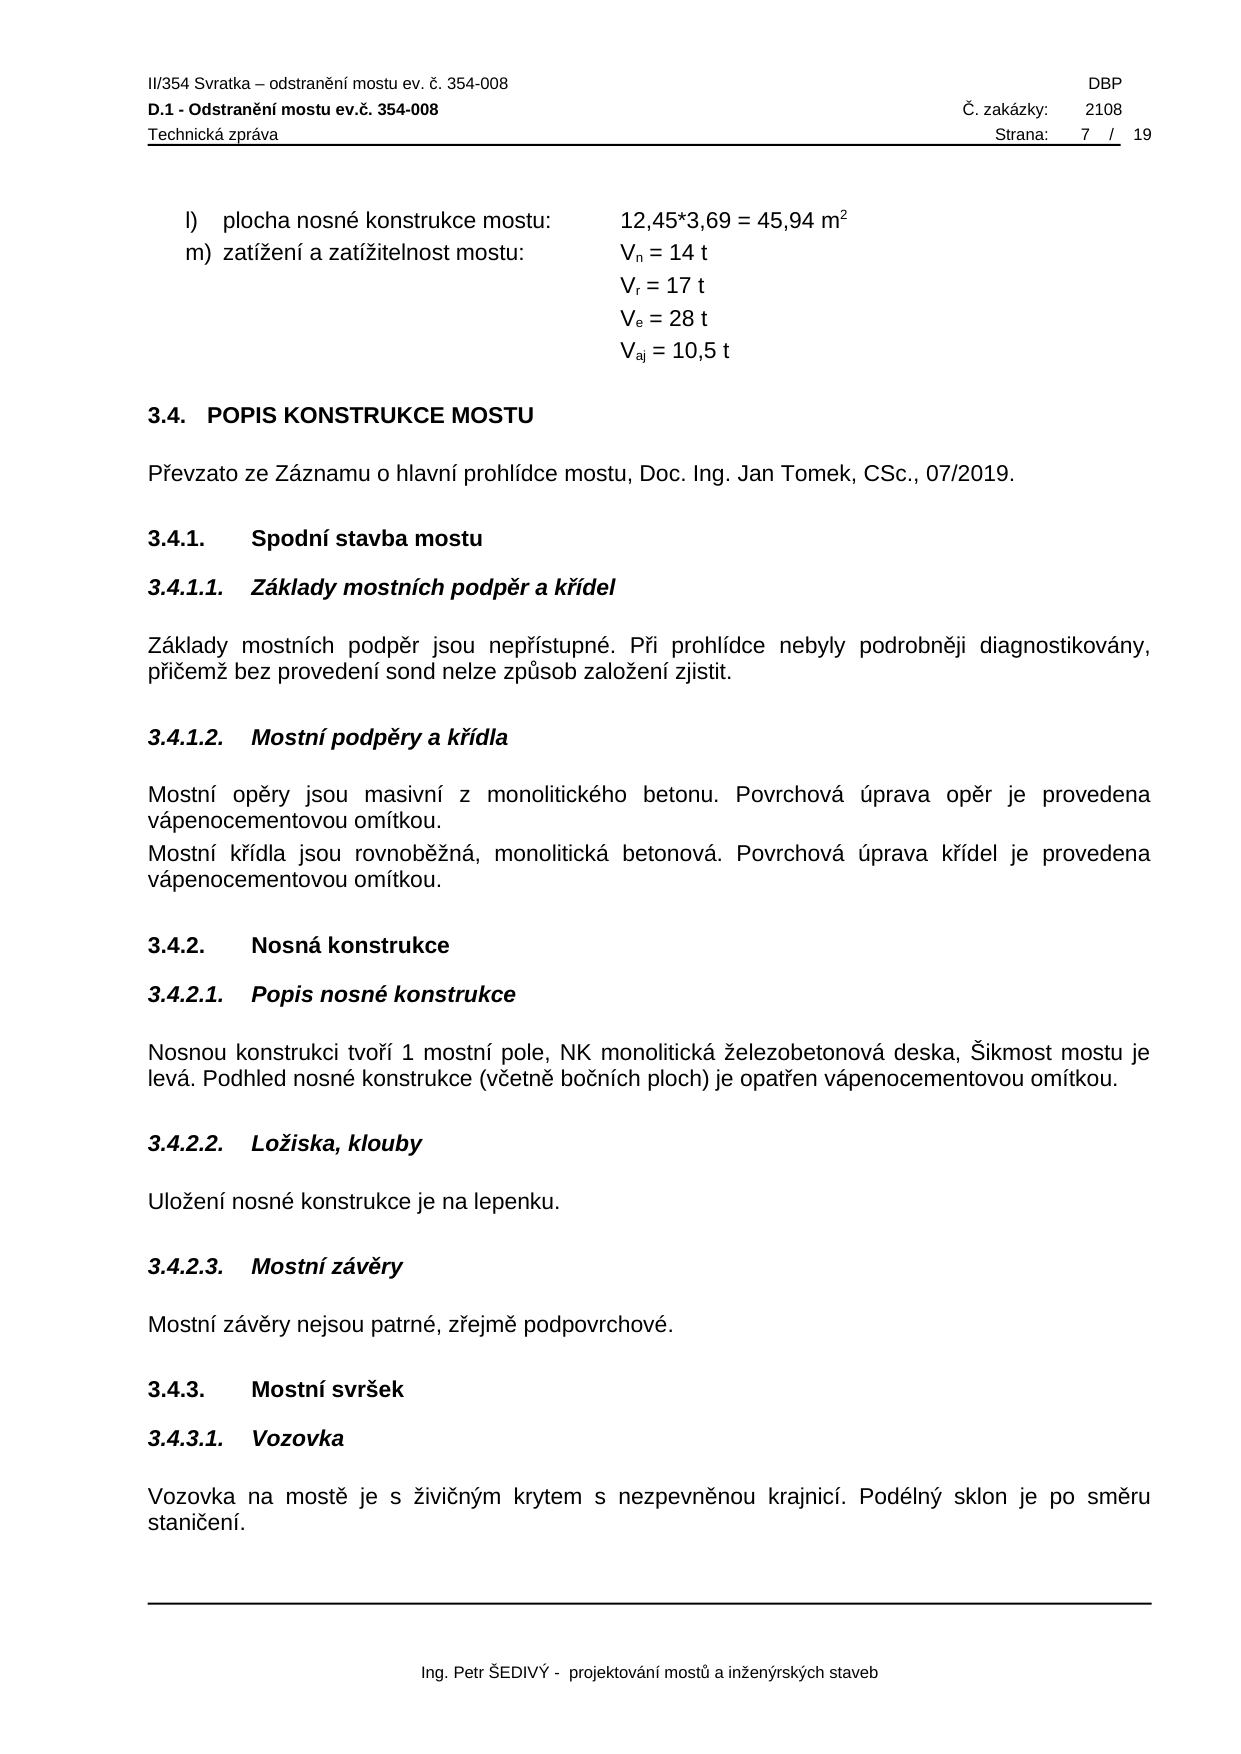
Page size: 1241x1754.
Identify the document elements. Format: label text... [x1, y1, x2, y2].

text Mostní křídla jsou rovnoběžná, monolitická betonová. Povrchová úprava křídel je provedena vápenocementovou omítkou. [148, 840, 1152, 893]
subtitle Popis nosné konstrukce [148, 981, 1152, 1007]
list zatížení a zatížitelnost mostu: Vn = 14 t [185, 239, 1152, 266]
text Uložení nosné konstrukce je na lepenku. [148, 1188, 1152, 1214]
list Vr = 17 t [223, 272, 1152, 298]
subtitle Popis konstrukce mostu [148, 402, 1152, 429]
subtitle Spodní stavba mostu [148, 525, 1152, 551]
text Mostní opěry jsou masivní z monolitického betonu. Povrchová úprava opěr je provedena vápenocementovou omítkou. [148, 781, 1152, 834]
subtitle Mostní závěry [148, 1253, 1152, 1279]
text Nosnou konstrukci tvoří 1 mostní pole, NK monolitická železobetonová deska, Šikmost mostu je levá. Podhled nosné konstrukce (včetně bočních ploch) je opatřen vápenocementovou omítkou. [148, 1038, 1152, 1091]
text Základy mostních podpěr jsou nepřístupné. Při prohlídce nebyly podrobněji diagnostikovány, přičemž bez provedení sond nelze způsob založení zjistit. [148, 632, 1152, 685]
text Mostní závěry nejsou patrné, zřejmě podpovrchové. [148, 1311, 1152, 1337]
text Vozovka na mostě je s živičným krytem s nezpevněnou krajnicí. Podélný sklon je po směru staničení. [148, 1483, 1152, 1535]
subtitle Vozovka [148, 1425, 1152, 1451]
text Převzato ze Záznamu o hlavní prohlídce mostu, Doc. Ing. Jan Tomek, CSc., 07/2019. [148, 460, 1152, 486]
list Vaj = 10,5 t [223, 337, 1152, 363]
subtitle Mostní podpěry a křídla [148, 723, 1152, 750]
subtitle Mostní svršek [148, 1376, 1152, 1402]
list plocha nosné konstrukce mostu: 12,45*3,69 = 45,94 m2 [185, 207, 1152, 233]
subtitle Nosná konstrukce [148, 932, 1152, 958]
subtitle Ložiska, klouby [148, 1130, 1152, 1156]
list Ve = 28 t [223, 304, 1152, 331]
subtitle Základy mostních podpěr a křídel [148, 574, 1152, 601]
